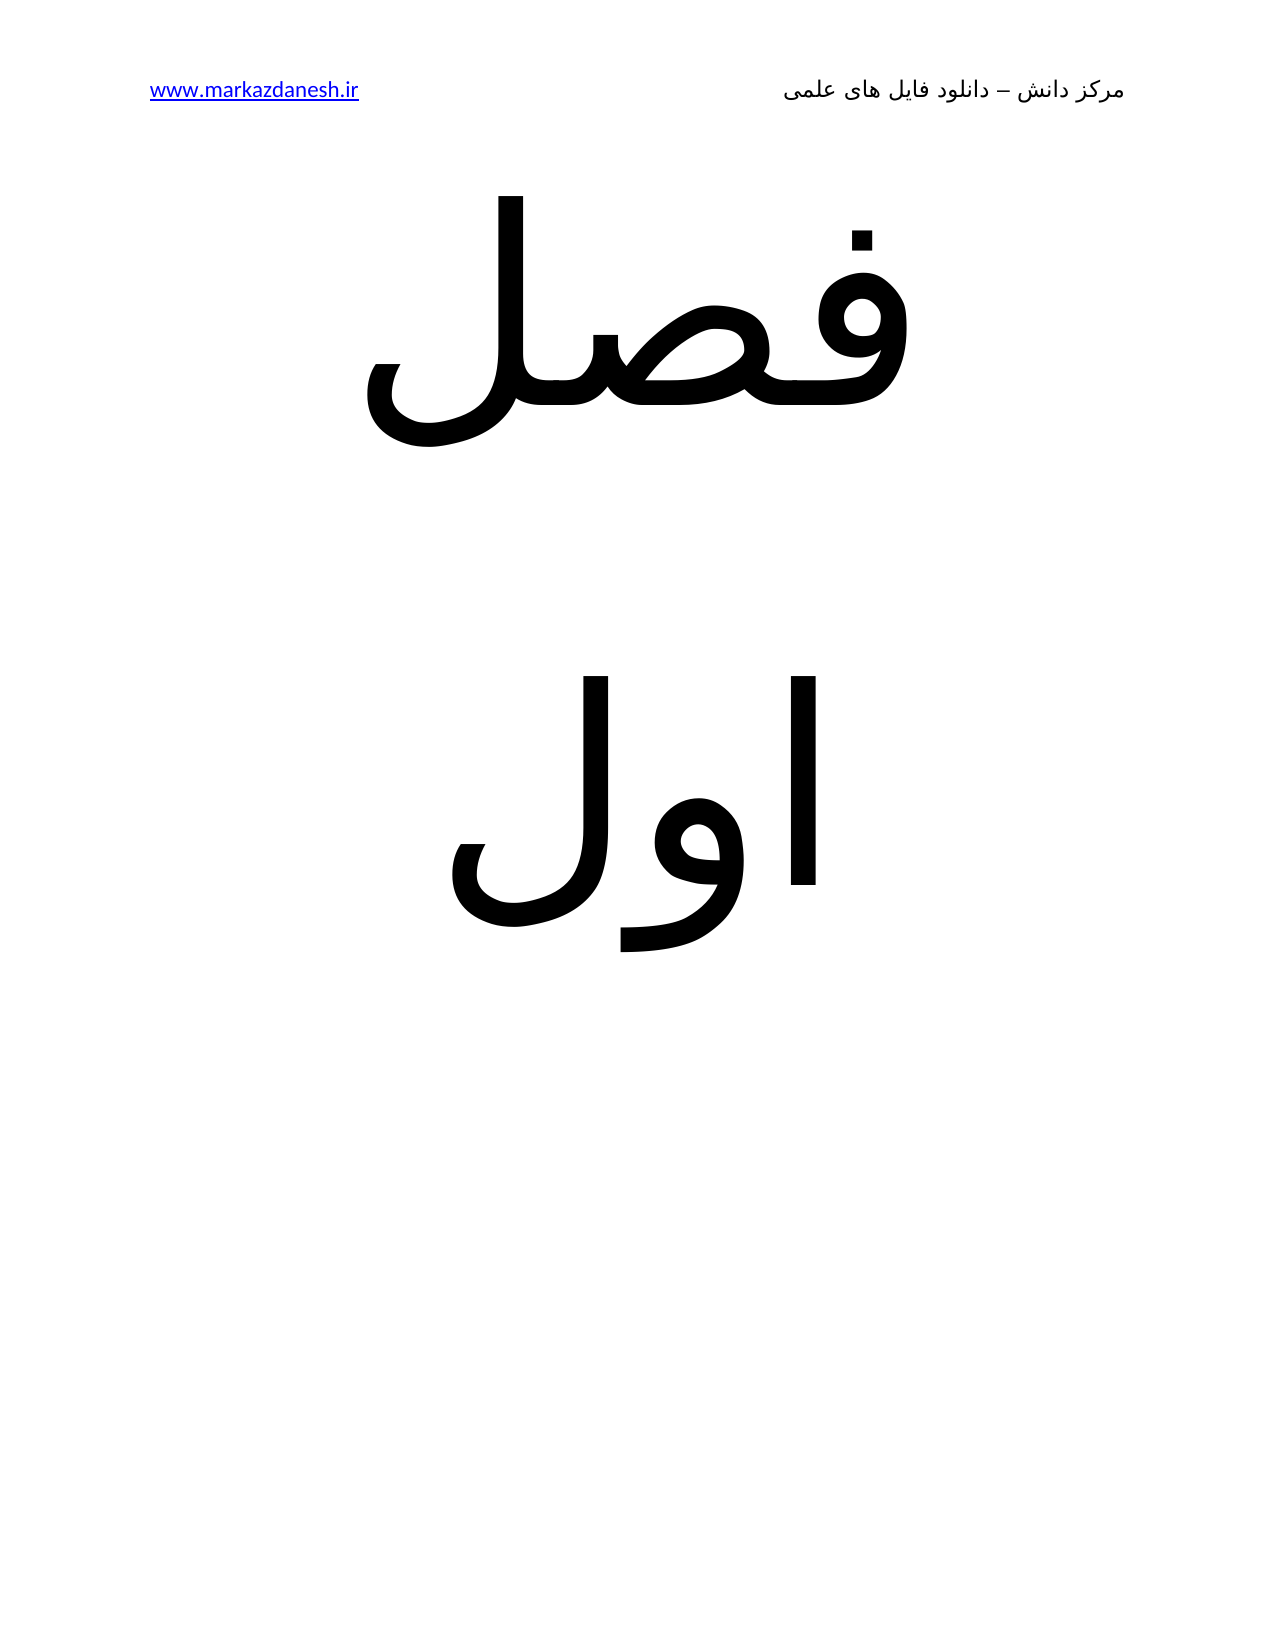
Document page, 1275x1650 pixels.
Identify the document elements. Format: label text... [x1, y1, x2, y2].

text فصل اول [150, 150, 1125, 950]
